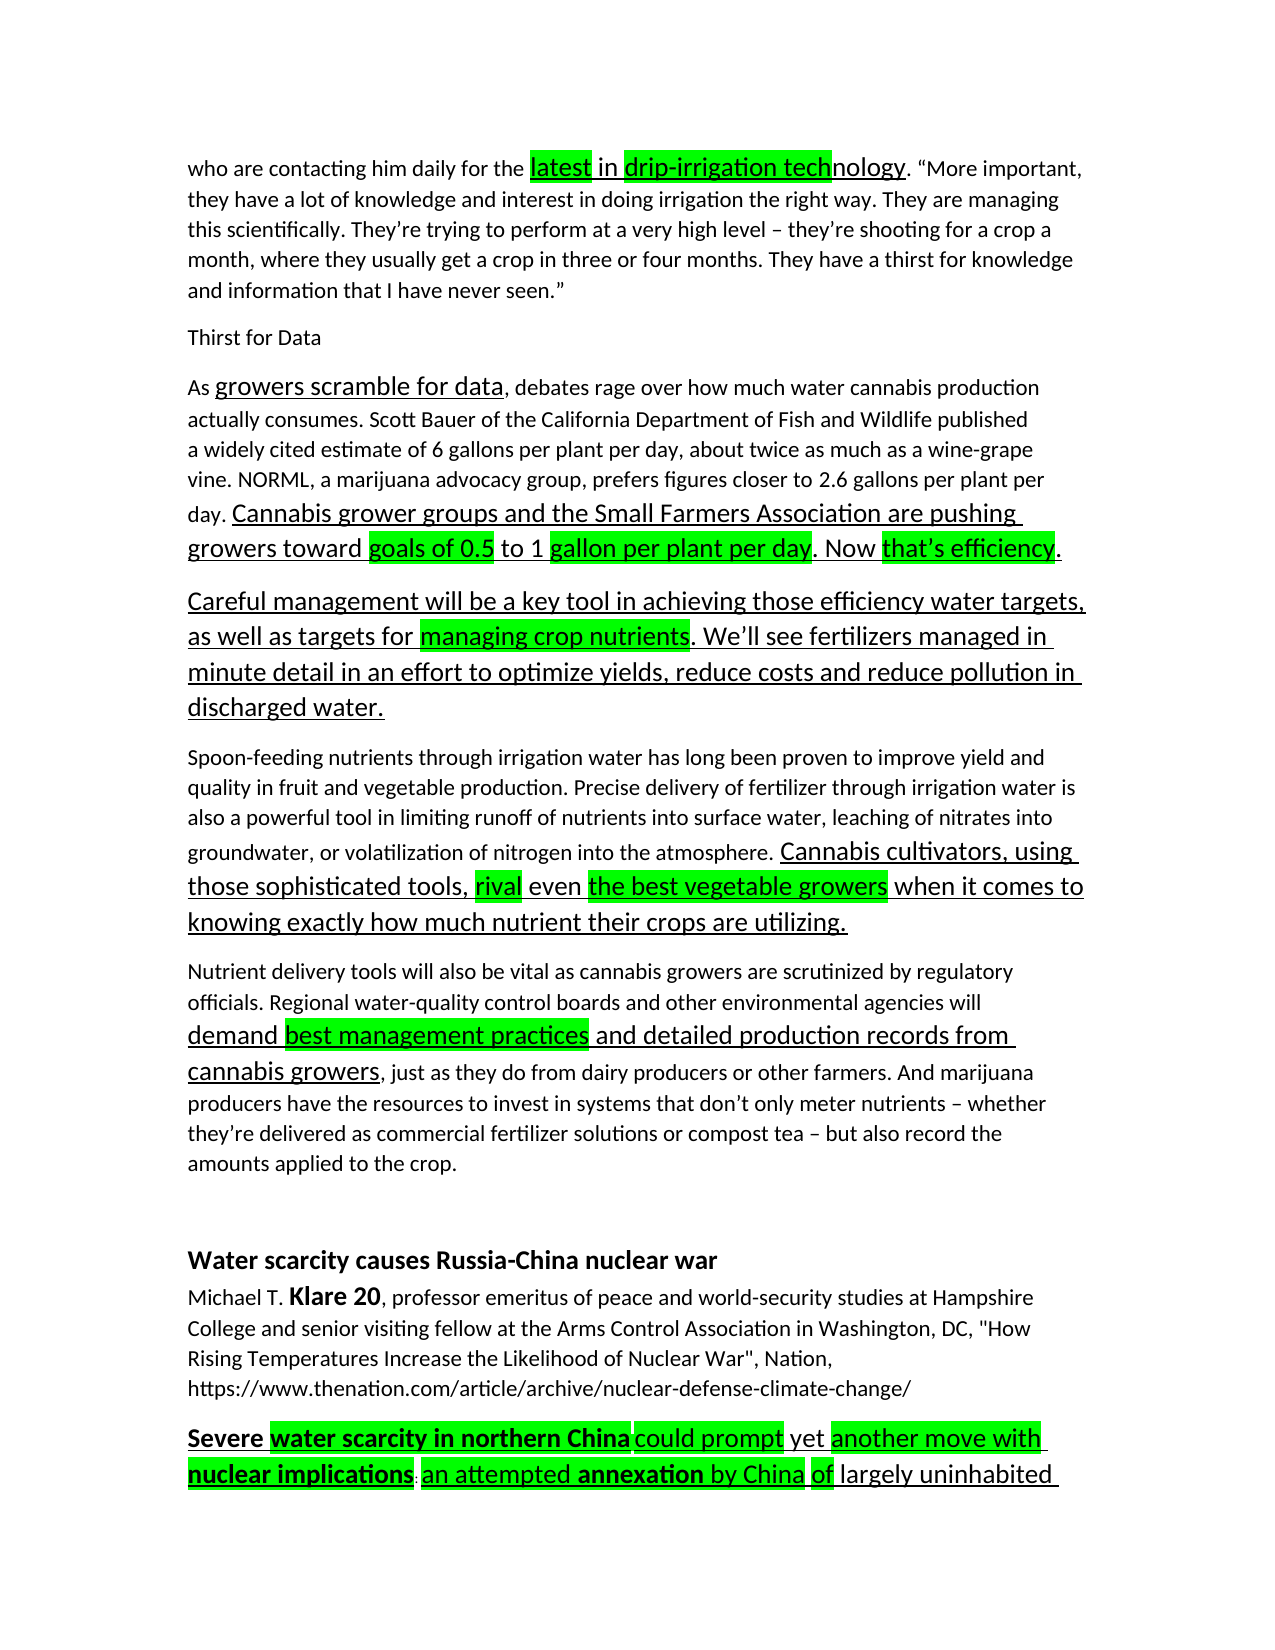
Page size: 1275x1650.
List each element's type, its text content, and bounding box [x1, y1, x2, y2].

text Michael T. Klare 20, professor emeritus of peace and world-security studies at Hampshire College and senior visiting fellow at the Arms Control Association in Washington, DC, "How Rising Temperatures Increase the Likelihood of Nuclear War", Nation, https://www.thenation.com/article/archive/nuclear-defense-climate-change/ [187, 1279, 1087, 1403]
text Spoon-feeding nutrients through irrigation water has long been proven to improve yield and quality in fruit and vegetable production. Precise delivery of fertilizer through irrigation water is also a powerful tool in limiting runoff of nutrients into surface water, leaching of nitrates into groundwater, or volatilization of nitrogen into the atmosphere. Cannabis cultivators, using those sophisticated tools, rival even the best vegetable growers when it comes to knowing exactly how much nutrient their crops are utilizing. [187, 743, 1087, 938]
text As growers scramble for data, debates rage over how much water cannabis production actually consumes. Scott Bauer of the California Department of Fish and Wildlife published a widely cited estimate of 6 gallons per plant per day, about twice as much as a wine-grape vine. NORML, a marijuana advocacy group, prefers figures closer to 2.6 gallons per plant per day. Cannabis grower groups and the Small Farmers Association are pushing growers toward goals of 0.5 to 1 gallon per plant per day. Now that’s efficiency. [187, 369, 1087, 564]
subtitle Water scarcity causes Russia-China nuclear war [187, 1243, 1087, 1276]
text Careful management will be a key tool in achieving those efficiency water targets, as well as targets for managing crop nutrients. We’ll see fertilizers managed in minute detail in an effort to optimize yields, reduce costs and reduce pollution in discharged water. [187, 584, 1087, 724]
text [187, 1421, 1087, 1490]
text Nutrient delivery tools will also be vital as cannabis growers are scrutinized by regulatory officials. Regional water-quality control boards and other environmental agencies will demand best management practices and detailed production records from cannabis growers, just as they do from dairy producers or other farmers. And marijuana producers have the resources to invest in systems that don’t only meter nutrients – whether they’re delivered as commercial fertilizer solutions or compost tea – but also record the amounts applied to the crop. [187, 957, 1087, 1178]
text Thirst for Data [187, 323, 1087, 351]
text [187, 150, 1087, 304]
